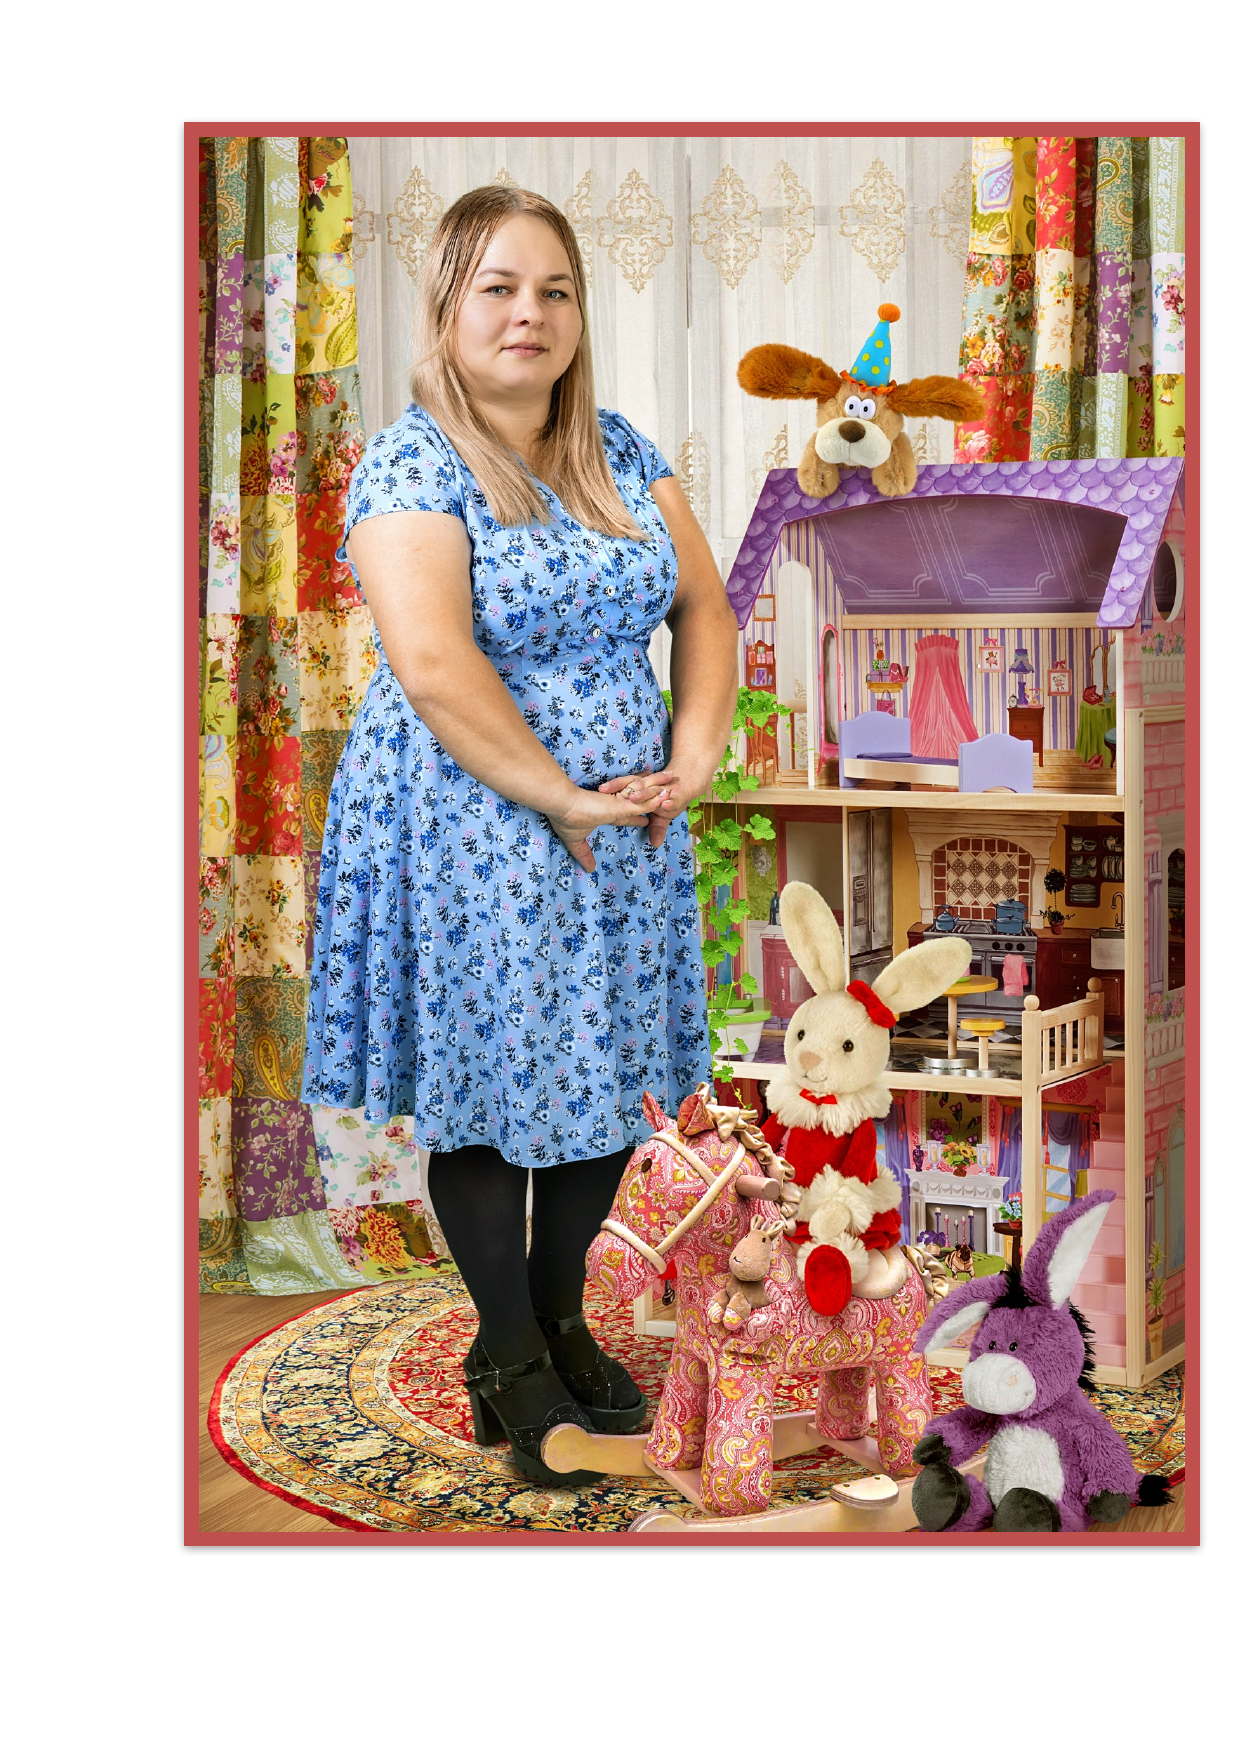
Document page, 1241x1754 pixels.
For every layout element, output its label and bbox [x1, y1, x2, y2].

picture [199, 137, 1185, 1532]
